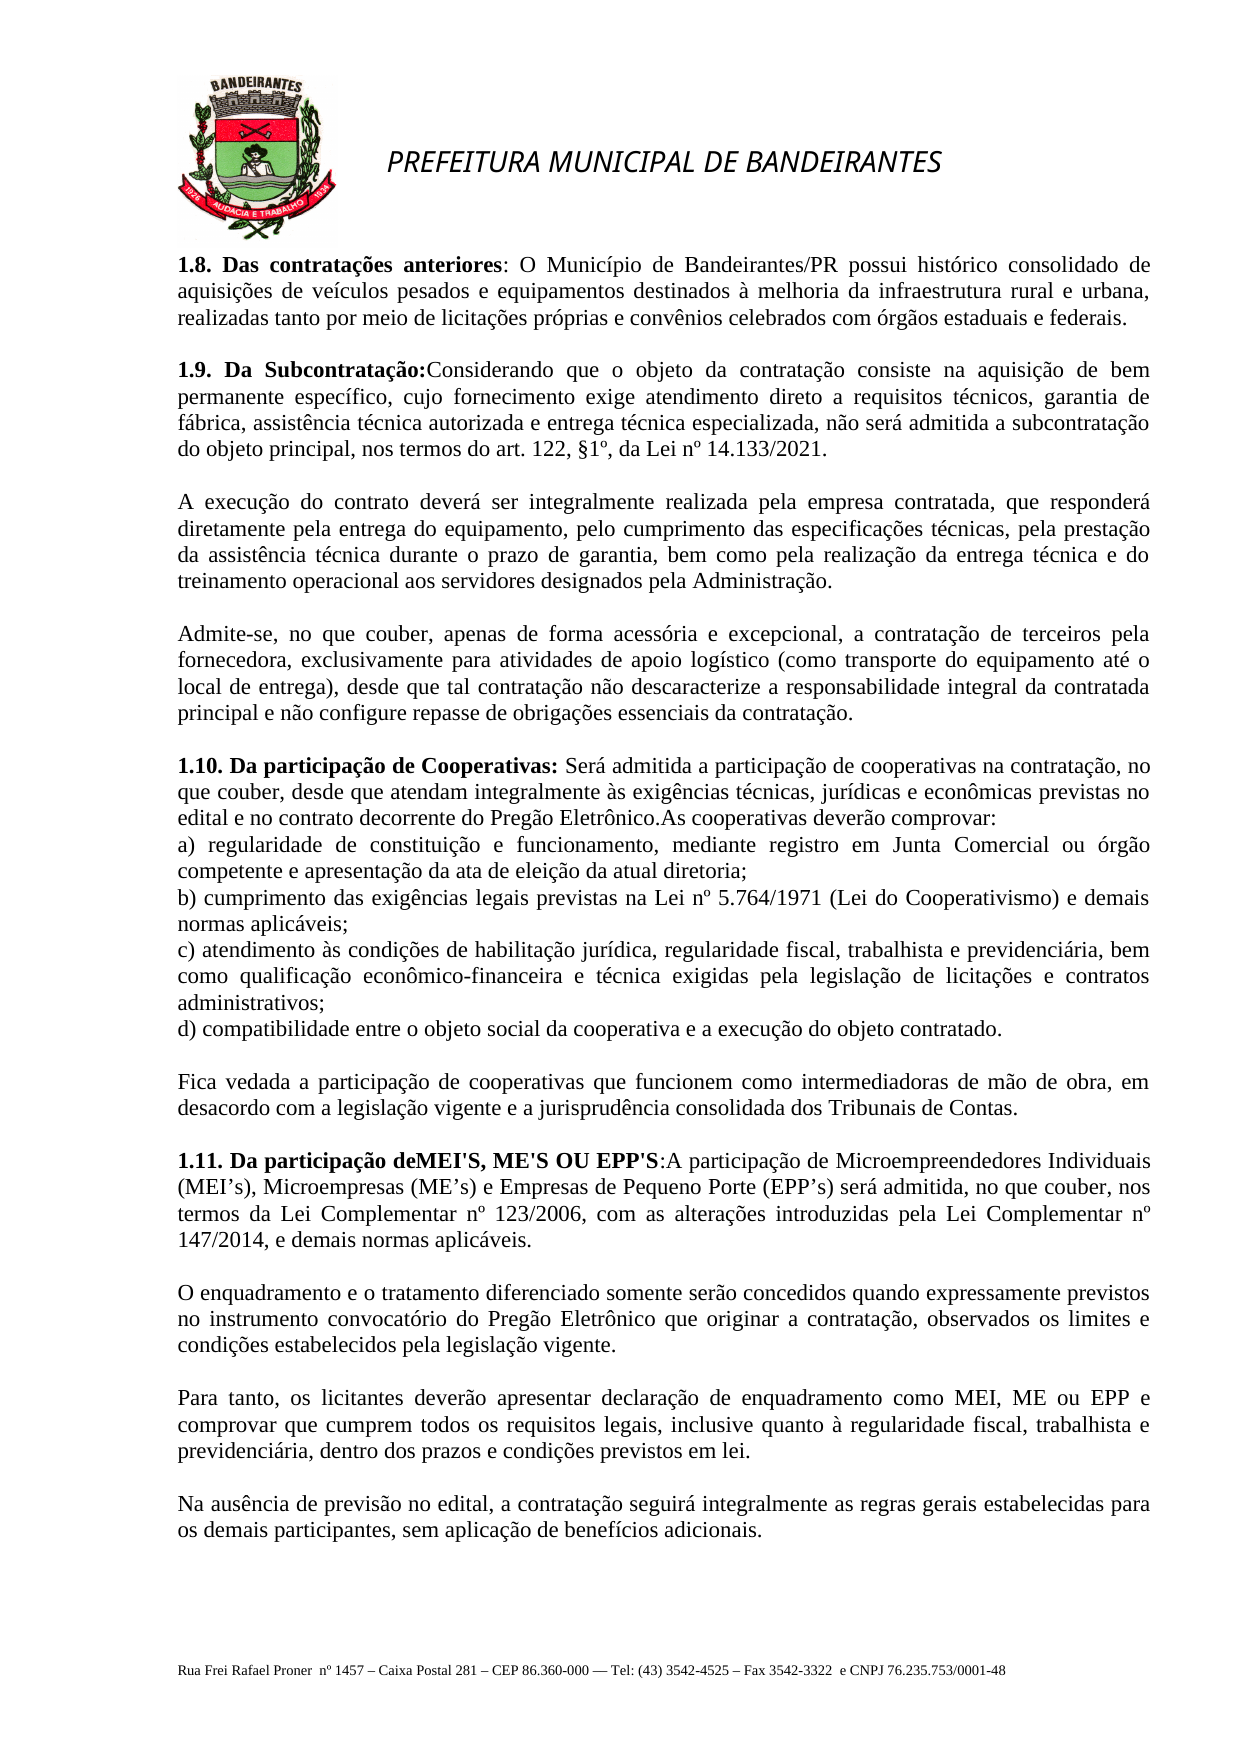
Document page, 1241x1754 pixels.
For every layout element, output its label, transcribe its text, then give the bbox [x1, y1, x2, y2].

text a) regularidade de constituição e funcionamento, mediante registro em Junta Comercial ou órgão competente e apresentação da ata de eleição da atual diretoria; [177, 831, 1152, 883]
text b) cumprimento das exigências legais previstas na Lei nº 5.764/1971 (Lei do Cooperativismo) e demais normas aplicáveis; [177, 883, 1152, 936]
text 1.10. Da participação de Cooperativas: Será admitida a participação de cooperativas na contratação, no que couber, desde que atendam integralmente às exigências técnicas, jurídicas e econômicas previstas no edital e no contrato decorrente do Pregão Eletrônico.As cooperativas deverão comprovar: [177, 752, 1152, 831]
text Na ausência de previsão no edital, a contratação seguirá integralmente as regras gerais estabelecidas para os demais participantes, sem aplicação de benefícios adicionais. [177, 1490, 1152, 1542]
text A execução do contrato deverá ser integralmente realizada pela empresa contratada, que responderá diretamente pela entrega do equipamento, pelo cumprimento das especificações técnicas, pela prestação da assistência técnica durante o prazo de garantia, bem como pela realização da entrega técnica e do treinamento operacional aos servidores designados pela Administração. [177, 488, 1152, 594]
text 1.9. Da Subcontratação:Considerando que o objeto da contratação consiste na aquisição de bem permanente específico, cujo fornecimento exige atendimento direto a requisitos técnicos, garantia de fábrica, assistência técnica autorizada e entrega técnica especializada, não será admitida a subcontratação do objeto principal, nos termos do art. 122, §1º, da Lei nº 14.133/2021. [177, 356, 1152, 462]
text Fica vedada a participação de cooperativas que funcionem como intermediadoras de mão de obra, em desacordo com a legislação vigente e a jurisprudência consolidada dos Tribunais de Contas. [177, 1068, 1152, 1121]
text c) atendimento às condições de habilitação jurídica, regularidade fiscal, trabalhista e previdenciária, bem como qualificação econômico-financeira e técnica exigidas pela legislação de licitações e contratos administrativos; [177, 936, 1152, 1015]
text d) compatibilidade entre o objeto social da cooperativa e a execução do objeto contratado. [177, 1015, 1152, 1042]
text 1.8. Das contratações anteriores: O Município de Bandeirantes/PR possui histórico consolidado de aquisições de veículos pesados e equipamentos destinados à melhoria da infraestrutura rural e urbana, realizadas tanto por meio de licitações próprias e convênios celebrados com órgãos estaduais e federais. [177, 251, 1152, 330]
text 1.11. Da participação deMEI'S, ME'S OU EPP'S:A participação de Microempreendedores Individuais (MEI’s), Microempresas (ME’s) e Empresas de Pequeno Porte (EPP’s) será admitida, no que couber, nos termos da Lei Complementar nº 123/2006, com as alterações introduzidas pela Lei Complementar nº 147/2014, e demais normas aplicáveis. [177, 1147, 1152, 1252]
text Admite-se, no que couber, apenas de forma acessória e excepcional, a contratação de terceiros pela fornecedora, exclusivamente para atividades de apoio logístico (como transporte do equipamento até o local de entrega), desde que tal contratação não descaracterize a responsabilidade integral da contratada principal e não configure repasse de obrigações essenciais da contratação. [177, 620, 1152, 725]
picture [177, 75, 338, 248]
text Para tanto, os licitantes deverão apresentar declaração de enquadramento como MEI, ME ou EPP e comprovar que cumprem todos os requisitos legais, inclusive quanto à regularidade fiscal, trabalhista e previdenciária, dentro dos prazos e condições previstos em lei. [177, 1384, 1152, 1463]
text O enquadramento e o tratamento diferenciado somente serão concedidos quando expressamente previstos no instrumento convocatório do Pregão Eletrônico que originar a contratação, observados os limites e condições estabelecidos pela legislação vigente. [177, 1279, 1152, 1358]
